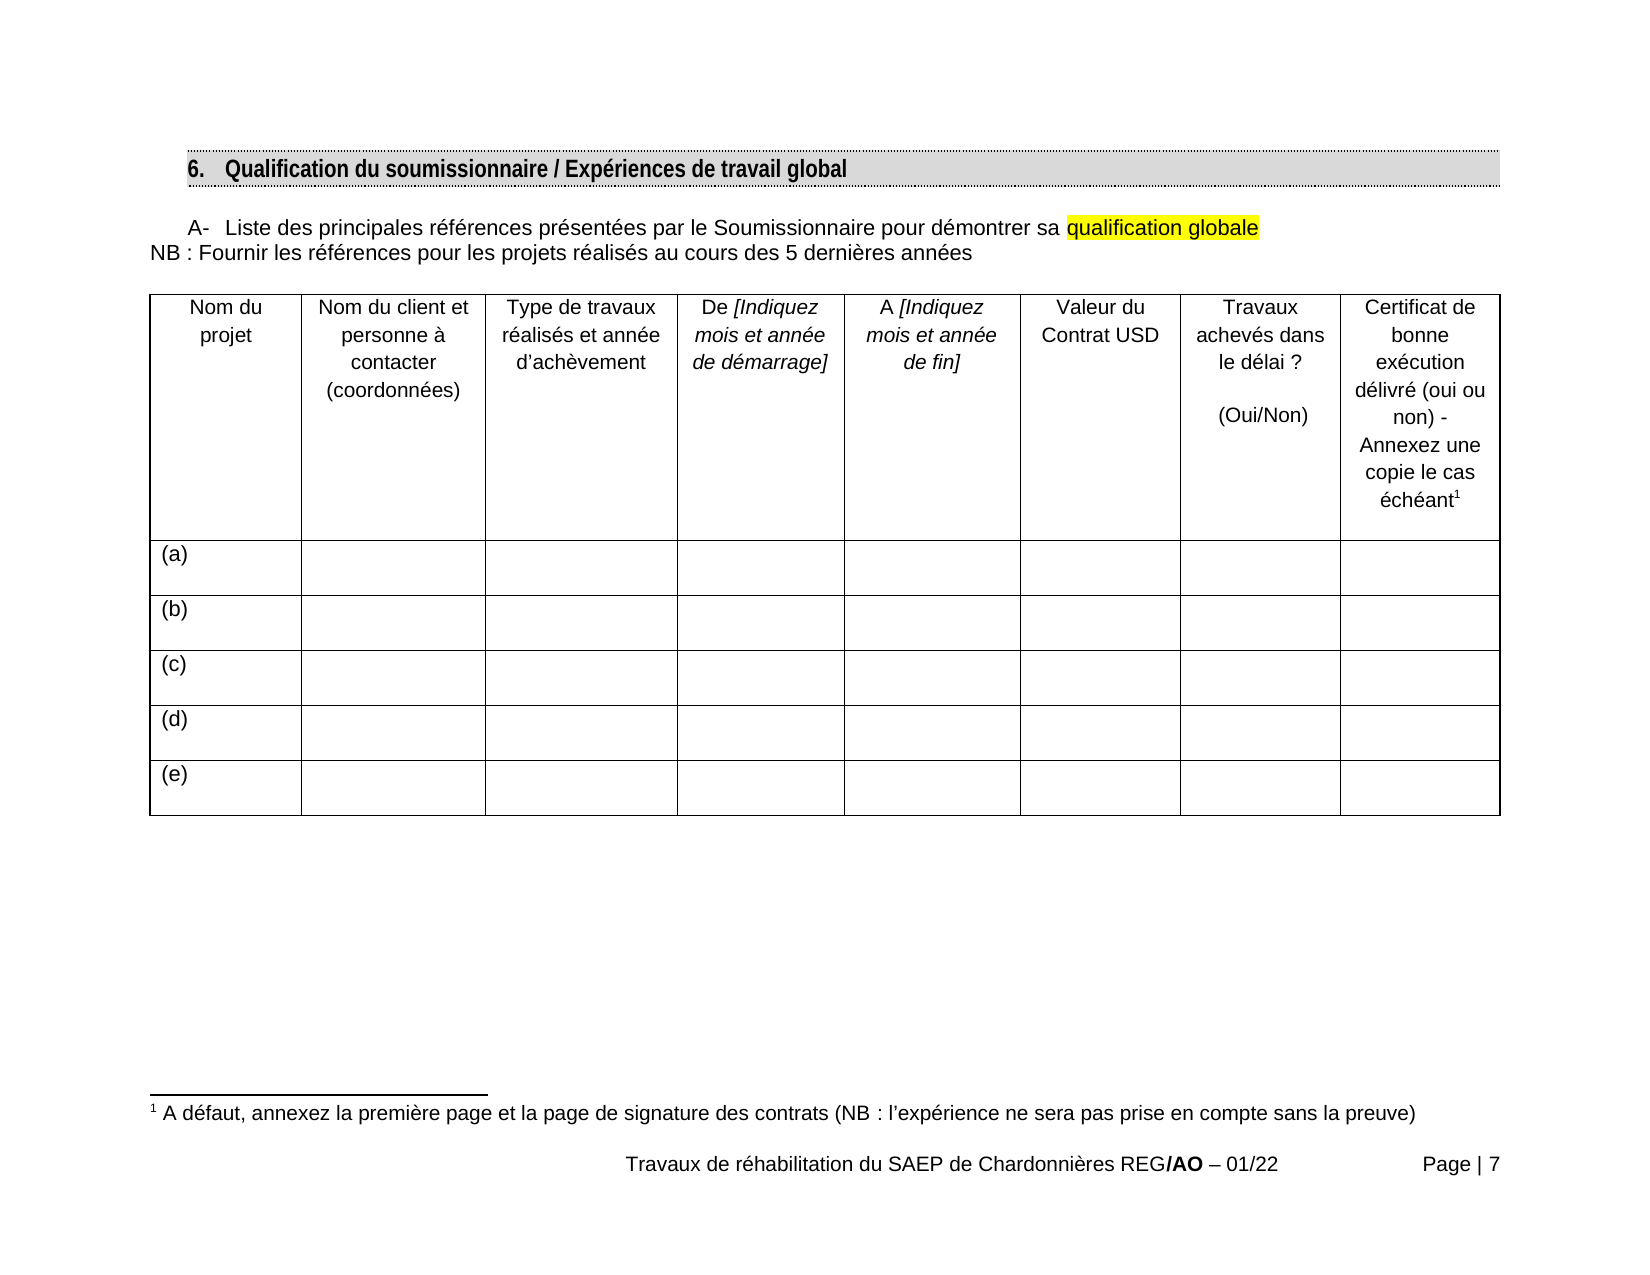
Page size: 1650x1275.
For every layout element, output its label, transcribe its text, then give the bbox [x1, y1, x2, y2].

table_cell [1021, 706, 1180, 760]
table_cell [678, 651, 844, 705]
table_cell [1021, 761, 1180, 815]
table_cell [678, 541, 844, 595]
table_header A [Indiquez mois et année de fin] [845, 295, 1020, 540]
table_header Travaux achevés dans le délai ? (Oui/Non) [1181, 295, 1340, 540]
table_cell [1181, 706, 1340, 760]
text NB : Fournir les références pour les projets réalisés au cours des 5 dernières années [150, 240, 1500, 265]
table_header Nom du projet [151, 295, 301, 540]
table_cell (a) [151, 541, 301, 595]
table_cell [302, 651, 485, 705]
table_cell [1181, 651, 1340, 705]
table_header De [Indiquez mois et année de démarrage] [678, 295, 844, 540]
table_cell [1341, 706, 1499, 760]
table_cell [302, 761, 485, 815]
table_header Type de travaux réalisés et année d’achèvement [486, 295, 677, 540]
table_cell (c) [151, 651, 301, 705]
table_cell [1181, 596, 1340, 650]
table_cell [1021, 596, 1180, 650]
table_cell [1341, 596, 1499, 650]
table_cell [845, 706, 1020, 760]
table_cell [845, 541, 1020, 595]
list Liste des principales références présentées par le Soumissionnaire pour démontrer sa qualification globale [187, 212, 1500, 240]
table_cell [1181, 541, 1340, 595]
table_cell [1341, 651, 1499, 705]
table_cell [1341, 541, 1499, 595]
table_cell [486, 651, 677, 705]
table_cell [678, 761, 844, 815]
table_cell [845, 596, 1020, 650]
table_cell [302, 541, 485, 595]
table_cell (d) [151, 706, 301, 760]
table_cell (b) [151, 596, 301, 650]
table_cell [845, 761, 1020, 815]
table_header Nom du client et personne à contacter (coordonnées) [302, 295, 485, 540]
table_cell [678, 706, 844, 760]
table_cell [302, 706, 485, 760]
table_cell [302, 596, 485, 650]
table_cell [486, 596, 677, 650]
table_cell [1021, 541, 1180, 595]
table_cell [1181, 761, 1340, 815]
table_cell [1341, 761, 1499, 815]
table_cell [486, 706, 677, 760]
table_cell [845, 651, 1020, 705]
table_header Valeur du Contrat USD [1021, 295, 1180, 540]
table_cell [1021, 651, 1180, 705]
table_cell [486, 761, 677, 815]
table_cell (e) [151, 761, 301, 815]
table_cell [678, 596, 844, 650]
table_cell [486, 541, 677, 595]
table_header Certificat de bonne exécution délivré (oui ou non) - Annexez une copie le cas échéant [1341, 295, 1499, 540]
subtitle Qualification du soumissionnaire / Expériences de travail global [187, 150, 1500, 187]
